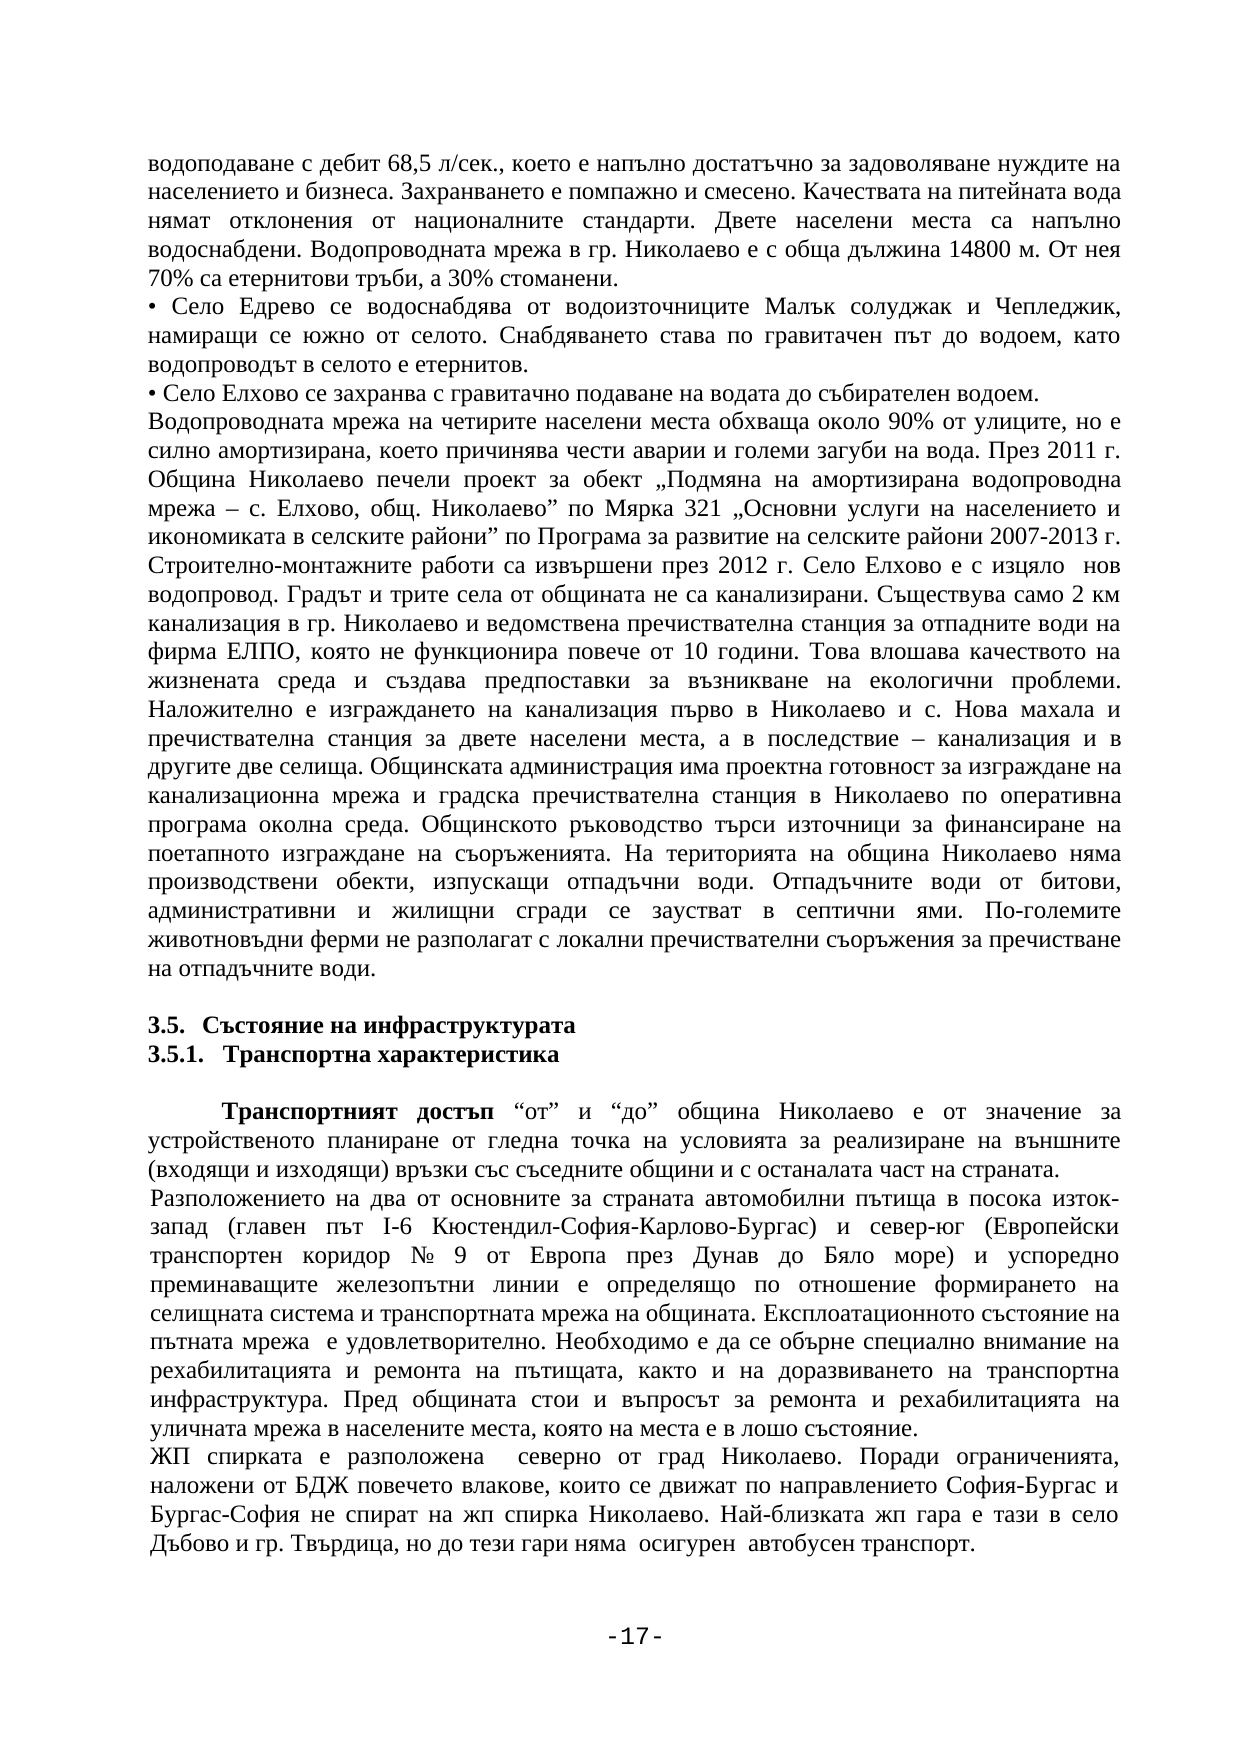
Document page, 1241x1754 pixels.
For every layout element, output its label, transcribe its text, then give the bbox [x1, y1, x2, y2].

text • Село Едрево се водоснабдява от водоизточниците Малък солуджак и Чепледжик, намиращи се южно от селото. Снабдяването става по гравитачен път до водоем, като водопроводът в селото е етернитов. [148, 291, 1122, 378]
text • Село Елхово се захранва с гравитачно подаване на водата до събирателен водоем. [148, 378, 1122, 406]
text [148, 148, 1122, 291]
text ЖП спирката е разположена северно от град Николаево. Поради ограниченията, наложени от БДЖ повечето влакове, които се движат по направлението София-Бургас и Бургас-София не спират на жп спирка Николаево. Най-близката жп гара е тази в село Дъбово и гр. Твърдица, но до тези гари няма осигурен автобусен транспорт. [150, 1441, 1120, 1556]
text Водопроводната мрежа на четирите населени места обхваща около 90% от улиците, но е силно амортизирана, което причинява чести аварии и големи загуби на вода. През 2011 г. Община Николаево печели проект за обект „Подмяна на амортизирана водопроводна мрежа – с. Елхово, общ. Николаево” по Мярка 321 „Основни услуги на населението и икономиката в селските райони” по Програма за развитие на селските райони 2007-2013 г. Строително-монтажните работи са извършени през 2012 г. Село Елхово е с изцяло нов водопровод. Градът и трите села от общината не са канализирани. Съществува само 2 км канализация в гр. Николаево и ведомствена пречиствателна станция за отпадните води на фирма ЕЛПО, която не функционира повече от 10 години. Това влошава качеството на жизнената среда и създава предпоставки за възникване на екологични проблеми. Наложително е изграждането на канализация първо в Николаево и с. Нова махала и пречиствателна станция за двете населени места, а в последствие – канализация и в другите две селища. Общинската администрация има проектна готовност за изграждане на канализационна мрежа и градска пречиствателна станция в Николаево по оперативна програма околна среда. Общинското ръководство търси източници за финансиране на поетапното изграждане на съоръженията. На територията на община Николаево няма производствени обекти, изпускащи отпадъчни води. Отпадъчните води от битови, административни и жилищни сгради се заустват в септични ями. По-големите животновъдни ферми не разполагат с локални пречиствателни съоръжения за пречистване на отпадъчните води. [148, 406, 1122, 981]
list Състояние на инфраструктурата [148, 1010, 1122, 1039]
list Транспортна характеристика [148, 1039, 1122, 1068]
text Разположението на два от основните за страната автомобилни пътища в посока изток-запад (главен път І-6 Кюстендил-София-Карлово-Бургас) и север-юг (Европейски транспортен коридор № 9 от Европа през Дунав до Бяло море) и успоредно преминаващите железопътни линии е определящо по отношение формирането на селищната система и транспортната мрежа на общината. Експлоатационното състояние на пътната мрежа е удовлетворително. Необходимо е да се обърне специално внимание на рехабилитацията и ремонта на пътищата, както и на доразвиването на транспортна инфраструктура. Пред общината стои и въпросът за ремонта и рехабилитацията на уличната мрежа в населените места, която на места е в лошо състояние. [150, 1183, 1120, 1441]
text Транспортният достъп “от” и “до” община Николаево е от значение за устройственото планиране от гледна точка на условията за реализиране на външните (входящи и изходящи) връзки със съседните общини и с останалата част на страната. [148, 1096, 1122, 1183]
